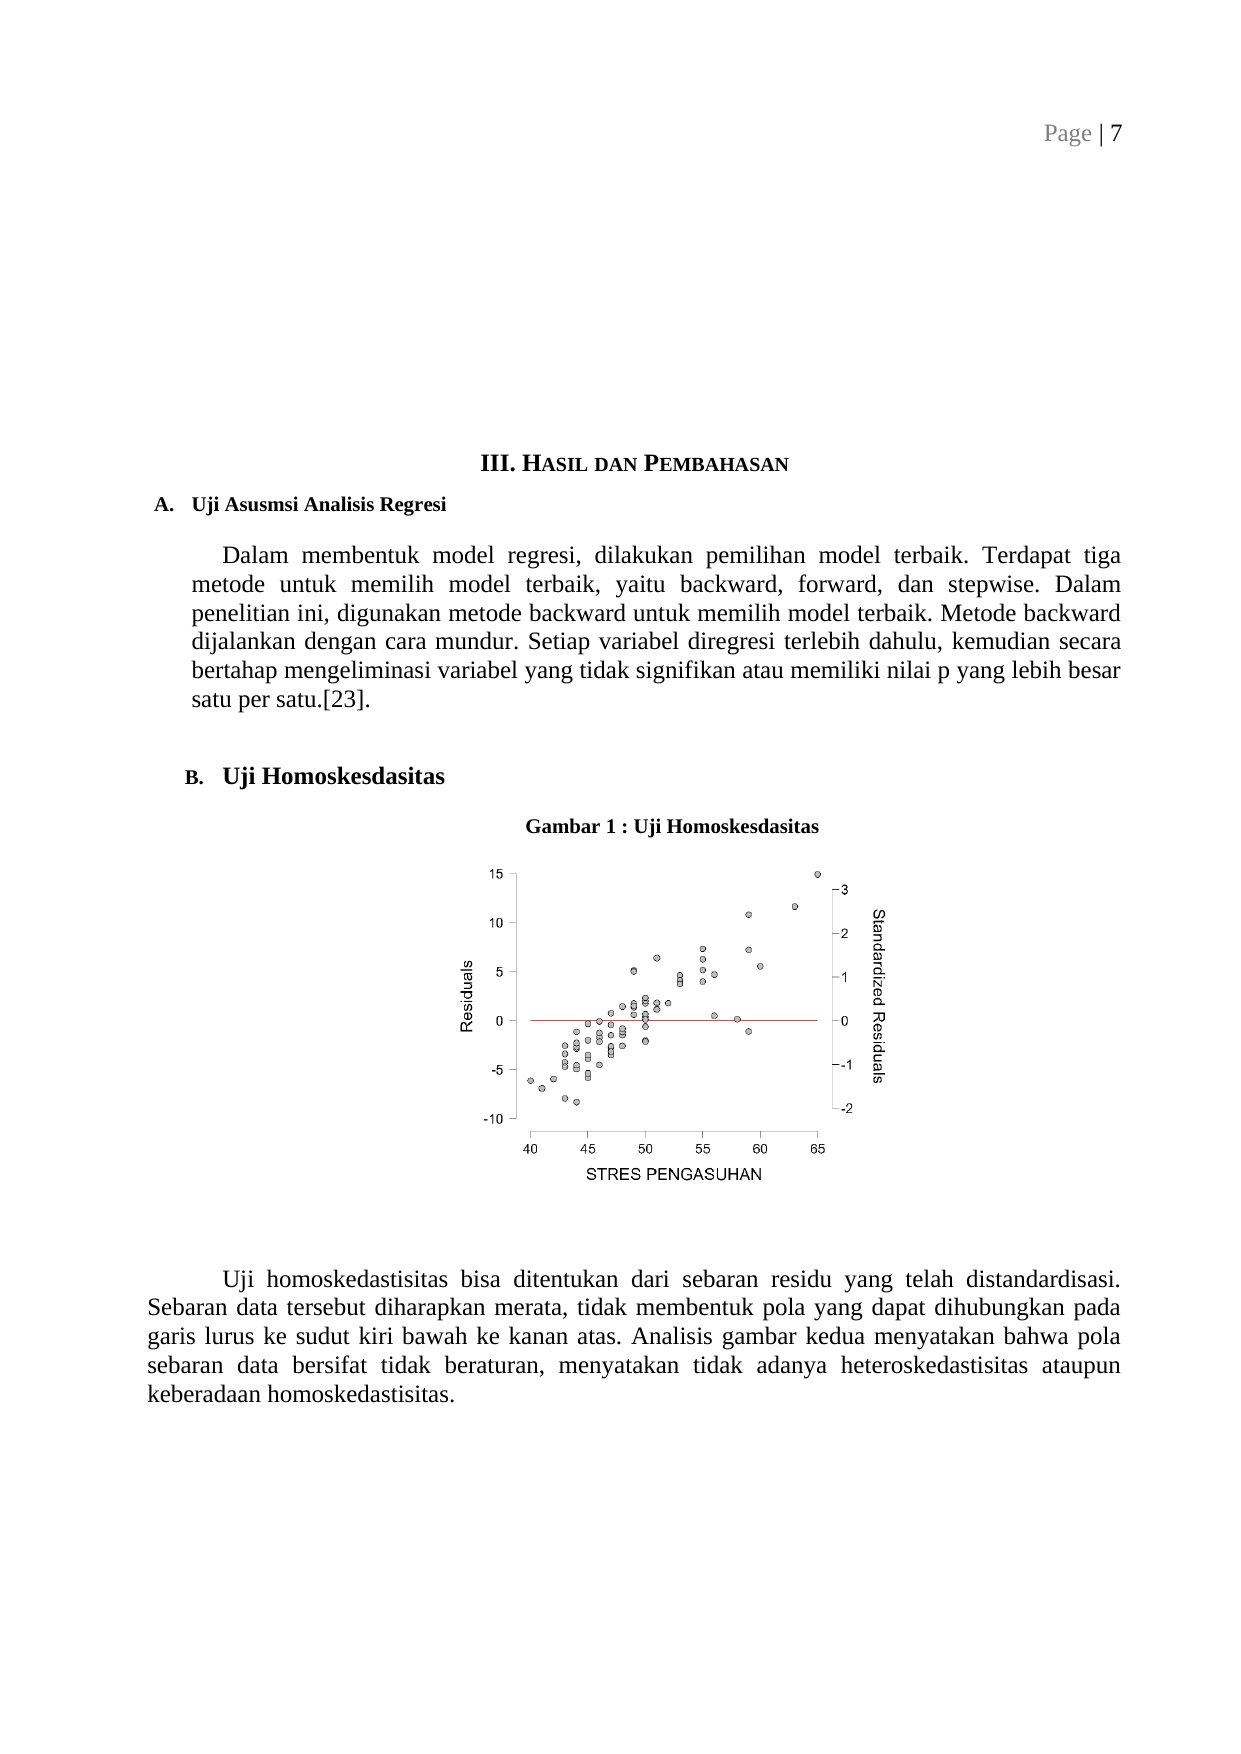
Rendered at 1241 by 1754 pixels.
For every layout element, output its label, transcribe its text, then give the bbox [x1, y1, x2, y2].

picture [456, 861, 888, 1187]
list Gambar 1 : Uji Homoskesdasitas [222, 814, 1122, 838]
list Uji Homoskesdasitas [184, 761, 1122, 789]
list Uji Asusmsi Analisis Regresi [154, 492, 1122, 516]
text Dalam membentuk model regresi, dilakukan pemilihan model terbaik. Terdapat tiga metode untuk memilih model terbaik, yaitu backward, forward, dan stepwise. Dalam penelitian ini, digunakan metode backward untuk memilih model terbaik. Metode backward dijalankan dengan cara mundur. Setiap variabel diregresi terlebih dahulu, kemudian secara bertahap mengeliminasi variabel yang tidak signifikan atau memiliki nilai p yang lebih besar satu per satu.. [191, 540, 1122, 713]
subtitle III. Hasil dan Pembahasan [147, 448, 1122, 477]
text Uji homoskedastisitas bisa ditentukan dari sebaran residu yang telah distandardisasi. Sebaran data tersebut diharapkan merata, tidak membentuk pola yang dapat dihubungkan pada garis lurus ke sudut kiri bawah ke kanan atas. Analisis gambar kedua menyatakan bahwa pola sebaran data bersifat tidak beraturan, menyatakan tidak adanya heteroskedastisitas ataupun keberadaan homoskedastisitas. [147, 1264, 1122, 1407]
